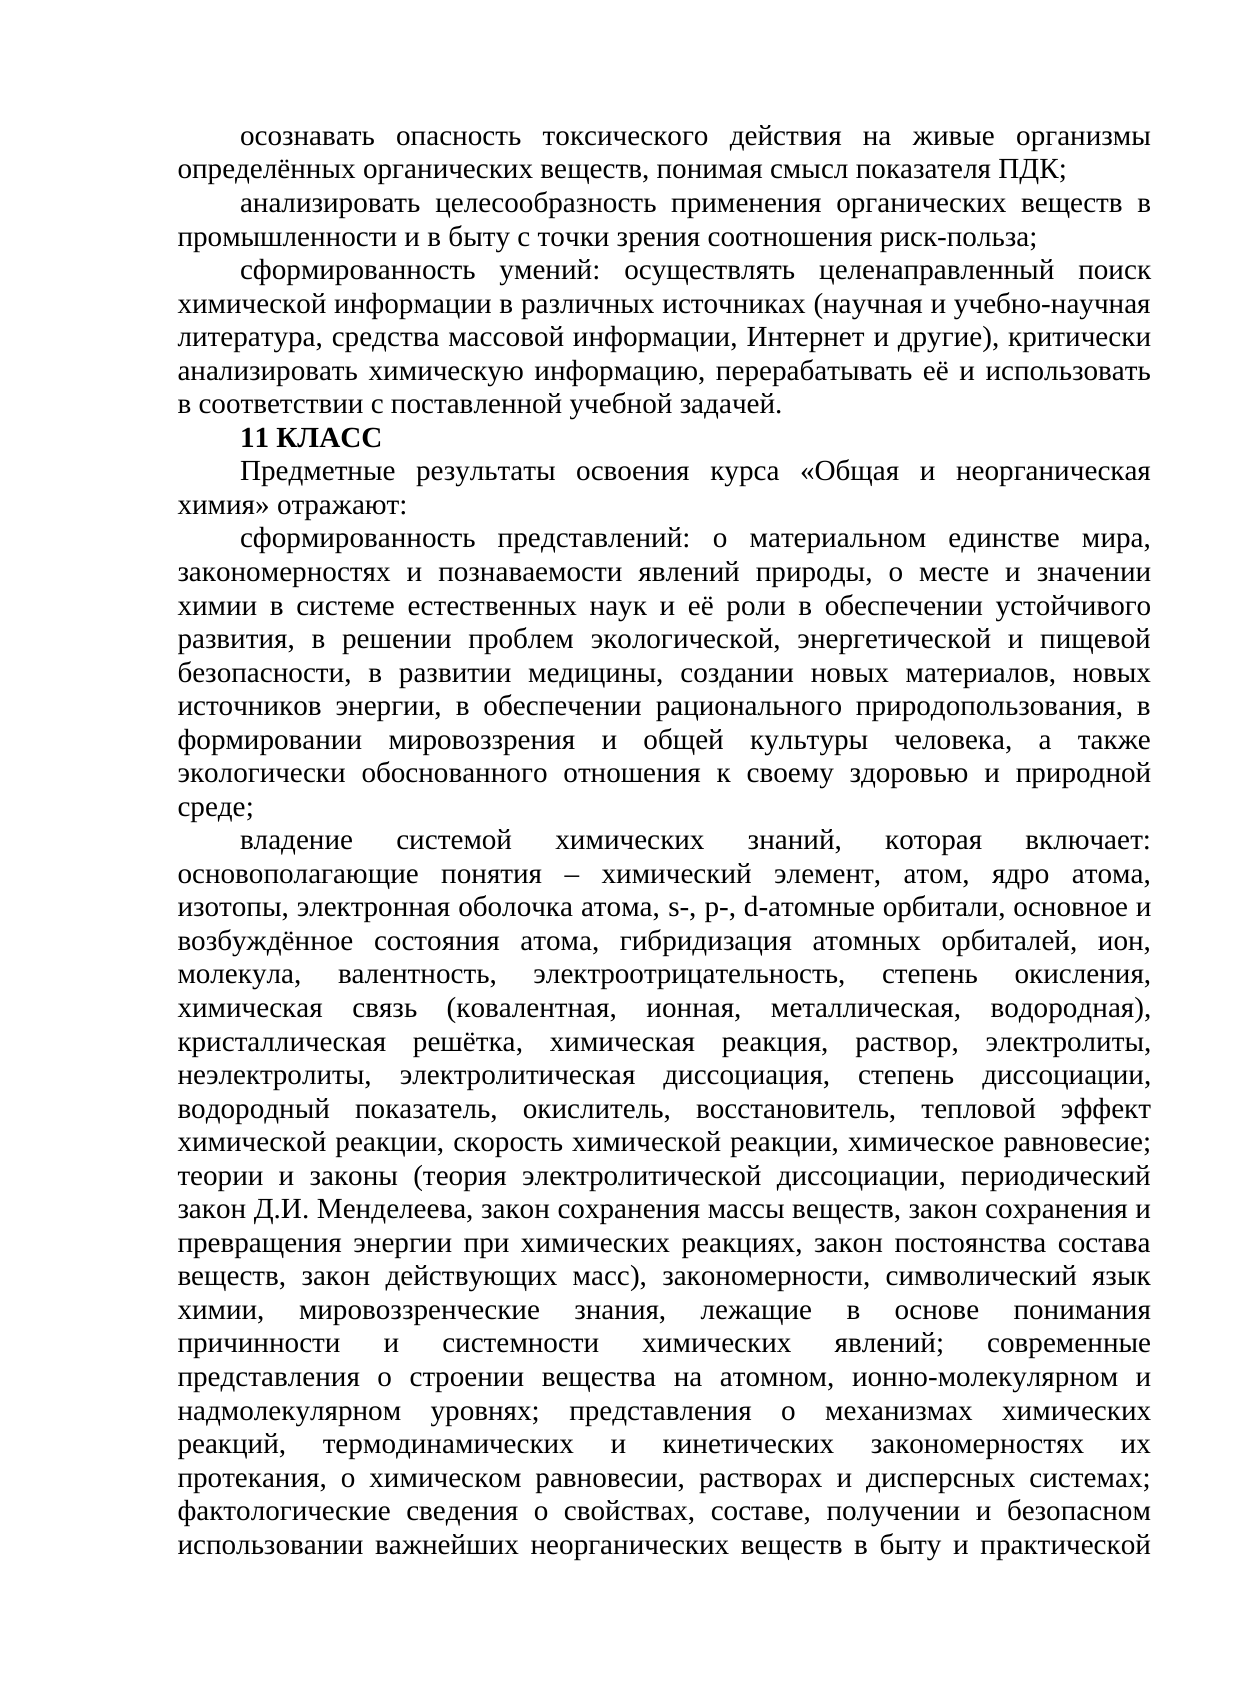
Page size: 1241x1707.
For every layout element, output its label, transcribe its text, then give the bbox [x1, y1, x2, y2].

text Предметные результаты освоения курса «Общая и неорганическая химия» отражают: [177, 453, 1152, 521]
text 11 КЛАСС [177, 420, 1152, 453]
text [177, 822, 1152, 1560]
text сформированность представлений: о материальном единстве мира, закономерностях и познаваемости явлений природы, о месте и значении химии в системе естественных наук и её роли в обеспечении устойчивого развития, в решении проблем экологической, энергетической и пищевой безопасности, в развитии медицины, создании новых материалов, новых источников энергии, в обеспечении рационального природопользования, в формировании мировоззрения и общей культуры человека, а также экологически обоснованного отношения к своему здоровью и природной среде; [177, 521, 1152, 822]
text анализировать целесообразность применения органических веществ в промышленности и в быту с точки зрения соотношения риск-польза; [177, 185, 1152, 252]
text сформированность умений: осуществлять целенаправленный поиск химической информации в различных источниках (научная и учебно-научная литература, средства массовой информации, Интернет и другие), критически анализировать химическую информацию, перерабатывать её и использовать в соответствии с поставленной учебной задачей. [177, 252, 1152, 420]
text осознавать опасность токсического действия на живые организмы определённых органических веществ, понимая смысл показателя ПДК; [177, 118, 1152, 185]
